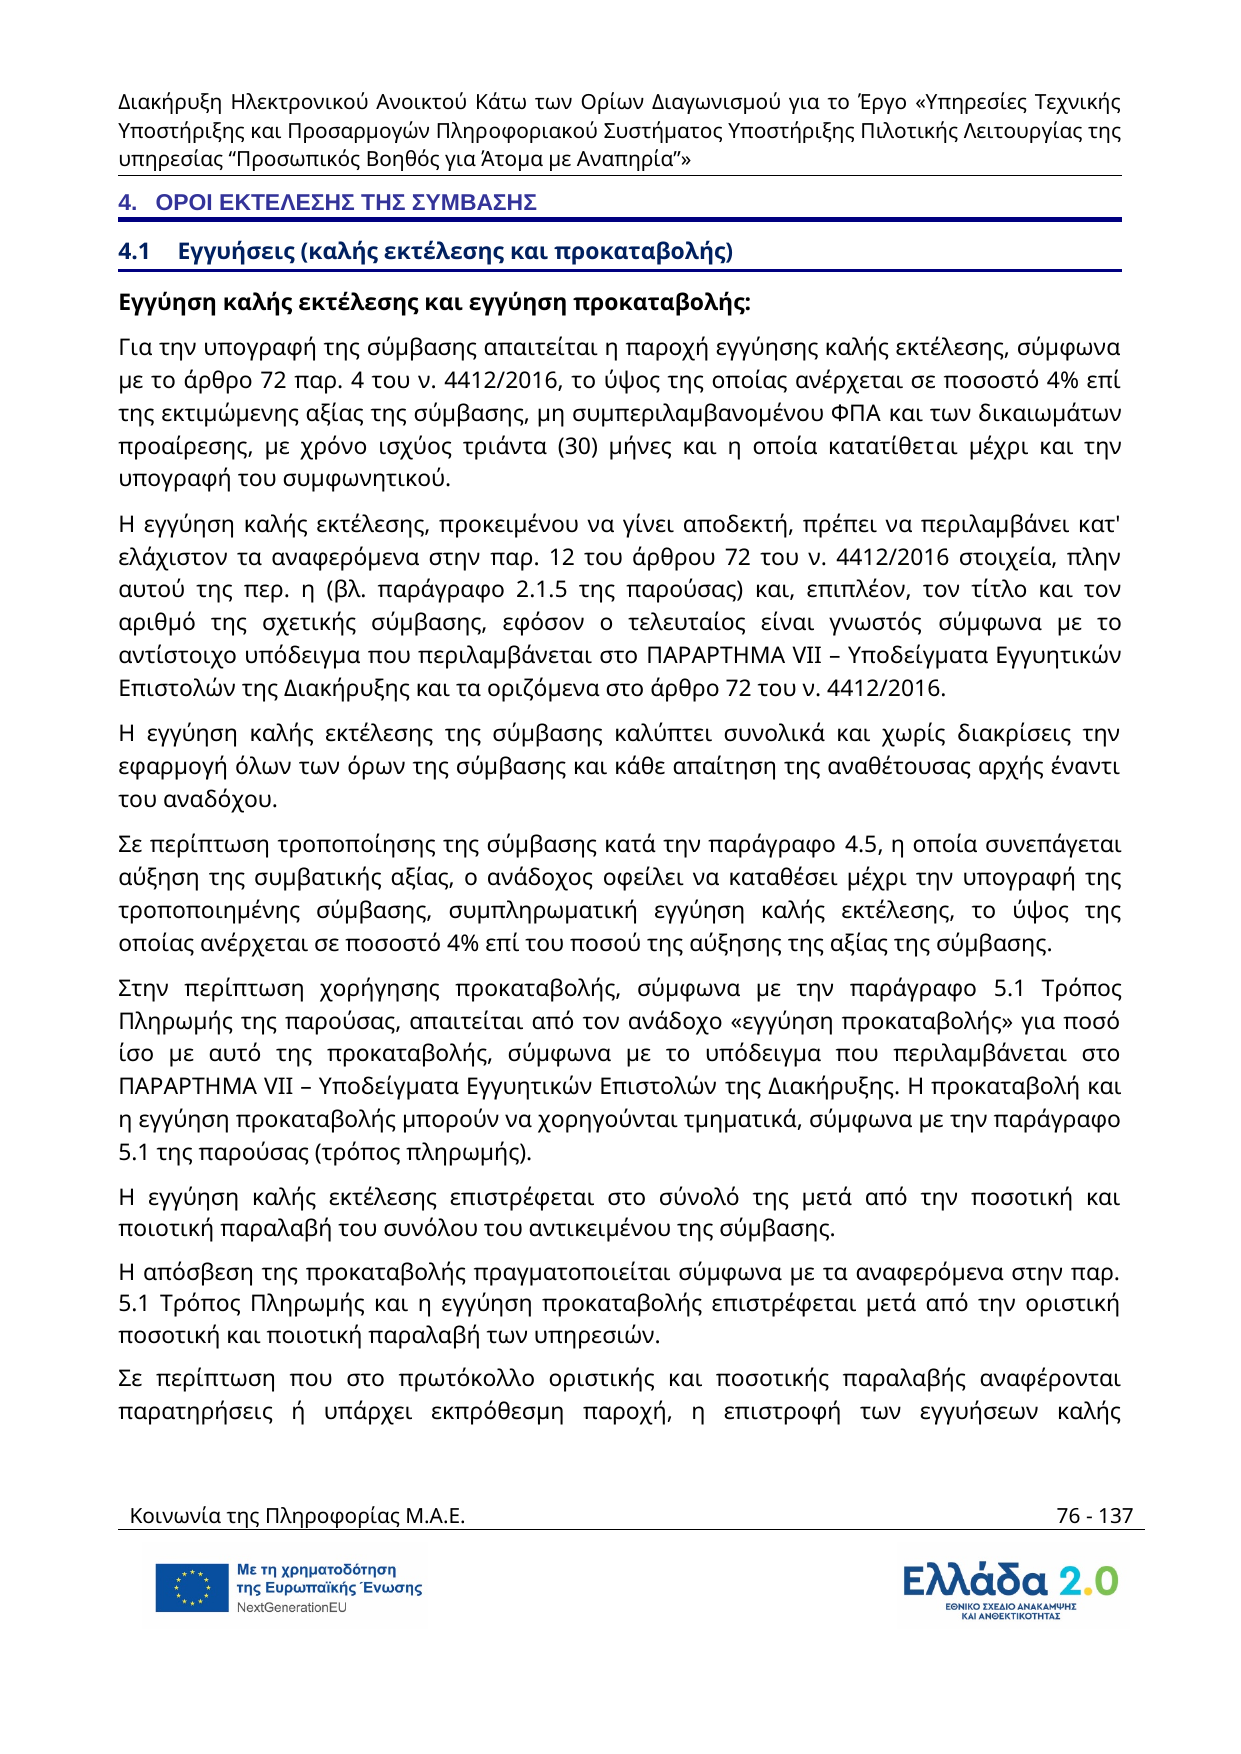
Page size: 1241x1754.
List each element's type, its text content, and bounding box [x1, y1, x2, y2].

text Εγγύηση καλής εκτέλεσης και εγγύηση προκαταβολής: [118, 286, 1122, 317]
text Η εγγύηση καλής εκτέλεσης, προκειμένου να γίνει αποδεκτή, πρέπει να περιλαμβάνει κατ' ελάχιστον τα αναφερόμενα στην παρ. 12 του άρθρου 72 του ν. 4412/2016 στοιχεία, πλην αυτού της περ. η (βλ. παράγραφο 2.1.5 της παρούσας) και, επιπλέον, τον τίτλο και τον αριθμό της σχετικής σύμβασης, εφόσον ο τελευταίος είναι γνωστός σύμφωνα με το αντίστοιχο υπόδειγμα που περιλαμβάνεται στο ΠΑΡΑΡΤΗΜΑ VII – Υποδείγματα Εγγυητικών Επιστολών της Διακήρυξης και τα οριζόμενα στο άρθρο 72 του ν. 4412/2016. [118, 508, 1122, 703]
text Η εγγύηση καλής εκτέλεσης επιστρέφεται στο σύνολό της μετά από την ποσοτική και ποιοτική παραλαβή του συνόλου του αντικειμένου της σύμβασης. [118, 1181, 1122, 1244]
text Σε περίπτωση τροποποίησης της σύμβασης κατά την παράγραφο ‎4.5, η οποία συνεπάγεται αύξηση της συμβατικής αξίας, ο ανάδοχος οφείλει να καταθέσει μέχρι την υπογραφή της τροποποιημένης σύμβασης, συμπληρωματική εγγύηση καλής εκτέλεσης, το ύψος της οποίας ανέρχεται σε ποσοστό 4% επί του ποσού της αύξησης της αξίας της σύμβασης. [118, 828, 1122, 958]
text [118, 1362, 1122, 1426]
text Για την υπογραφή της σύμβασης απαιτείται η παροχή εγγύησης καλής εκτέλεσης, σύμφωνα με το άρθρο 72 παρ. 4 του ν. 4412/2016, το ύψος της οποίας ανέρχεται σε ποσοστό 4% επί της εκτιμώμενης αξίας της σύμβασης, μη συμπεριλαμβανομένου ΦΠΑ και των δικαιωμάτων προαίρεσης, με χρόνο ισχύος τριάντα (30) μήνες και η οποία κατατίθεται μέχρι και την υπογραφή του συμφωνητικού. [118, 331, 1122, 494]
text Η εγγύηση καλής εκτέλεσης της σύμβασης καλύπτει συνολικά και χωρίς διακρίσεις την εφαρμογή όλων των όρων της σύμβασης και κάθε απαίτηση της αναθέτουσας αρχής έναντι του αναδόχου. [118, 717, 1122, 814]
subtitle ΟΡΟΙ ΕΚΤΕΛΕΣΗΣ ΤΗΣ ΣΥΜΒΑΣΗΣ [118, 188, 1122, 217]
text Στην περίπτωση χορήγησης προκαταβολής, σύμφωνα με την παράγραφο ‎5.1 Τρόπος Πληρωμής της παρούσας, απαιτείται από τον ανάδοχο «εγγύηση προκαταβολής» για ποσό ίσο με αυτό της προκαταβολής, σύμφωνα με το υπόδειγμα που περιλαμβάνεται στο ΠΑΡΑΡΤΗΜΑ VII – Υποδείγματα Εγγυητικών Επιστολών της Διακήρυξης. Η προκαταβολή και η εγγύηση προκαταβολής μπορούν να χορηγούνται τμηματικά, σύμφωνα με την παράγραφο 5.1 της παρούσας (τρόπος πληρωμής). [118, 972, 1122, 1167]
subtitle Εγγυήσεις (καλής εκτέλεσης και προκαταβολής) [118, 235, 1122, 269]
text Η απόσβεση της προκαταβολής πραγματοποιείται σύμφωνα με τα αναφερόμενα στην παρ. 5.1 Τρόπος Πληρωμής και η εγγύηση προκαταβολής επιστρέφεται μετά από την οριστική ποσοτική και ποιοτική παραλαβή των υπηρεσιών. [118, 1256, 1122, 1350]
